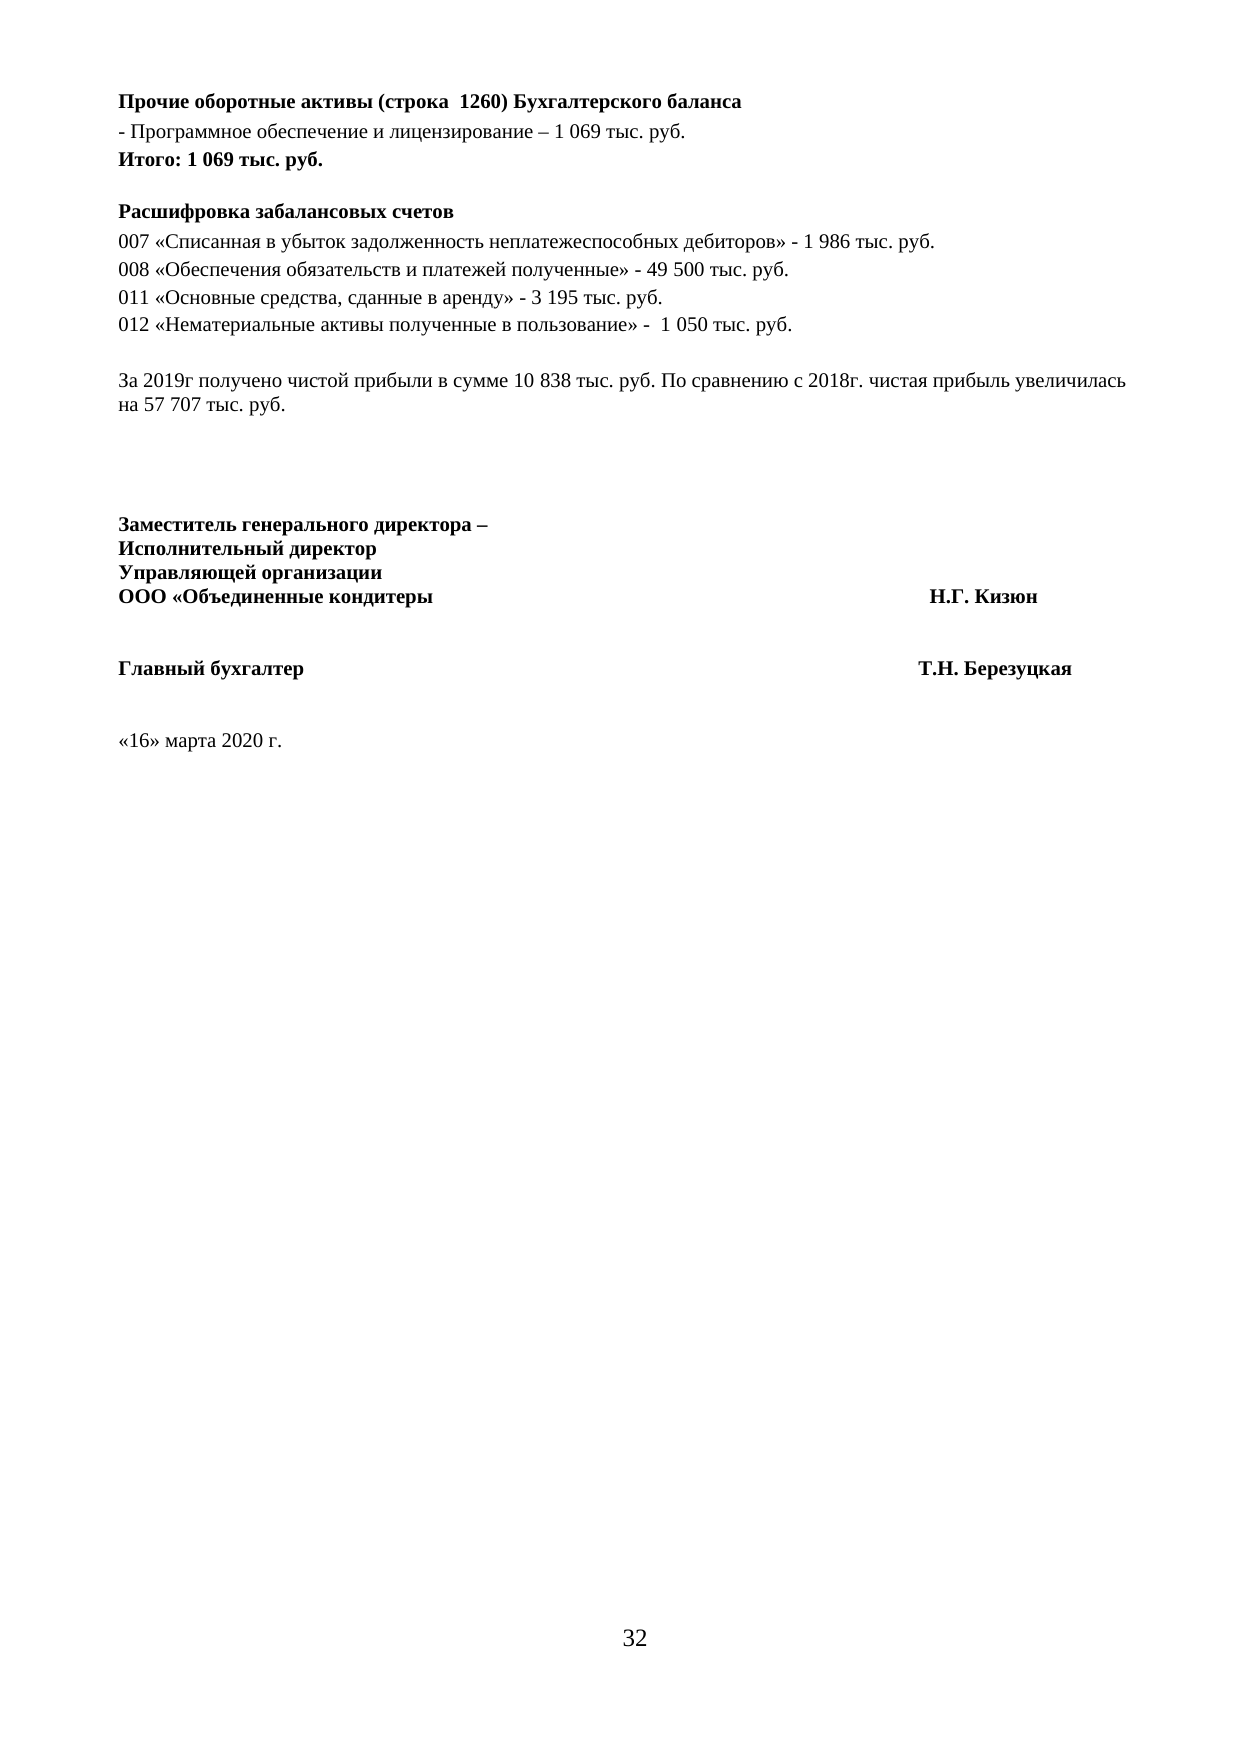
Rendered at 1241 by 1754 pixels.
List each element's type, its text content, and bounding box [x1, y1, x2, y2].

text 011 «Основные средства, сданные в аренду» - 3 195 тыс. руб. [118, 285, 1152, 309]
text 007 «Списанная в убыток задолженность неплатежеспособных дебиторов» - 1 986 тыс. руб. [118, 229, 1152, 253]
subtitle Расшифровка забалансовых счетов [118, 199, 1152, 223]
text - Программное обеспечение и лицензирование – 1 069 тыс. руб. [118, 119, 1152, 143]
text Главный бухгалтер Т.Н. Березуцкая [118, 656, 1152, 680]
text 008 «Обеспечения обязательств и платежей полученные» - 49 500 тыс. руб. [118, 257, 1152, 281]
text Исполнительный директор [118, 536, 1152, 560]
text 012 «Нематериальные активы полученные в пользование» - 1 050 тыс. руб. [118, 312, 1152, 336]
text ООО «Объединенные кондитеры Н.Г. Кизюн [118, 584, 1152, 608]
text За 2019г получено чистой прибыли в сумме 10 838 тыс. руб. По сравнению с 2018г. чистая прибыль увеличилась на 57 707 тыс. руб. [118, 367, 1152, 416]
text Итого: 1 069 тыс. руб. [118, 147, 1152, 171]
text Управляющей организации [118, 560, 1152, 584]
text «16» марта 2020 г. [118, 728, 1152, 752]
text Заместитель генерального директора – [118, 512, 1152, 536]
subtitle Прочие оборотные активы (строка 1260) Бухгалтерского баланса [118, 89, 1152, 113]
